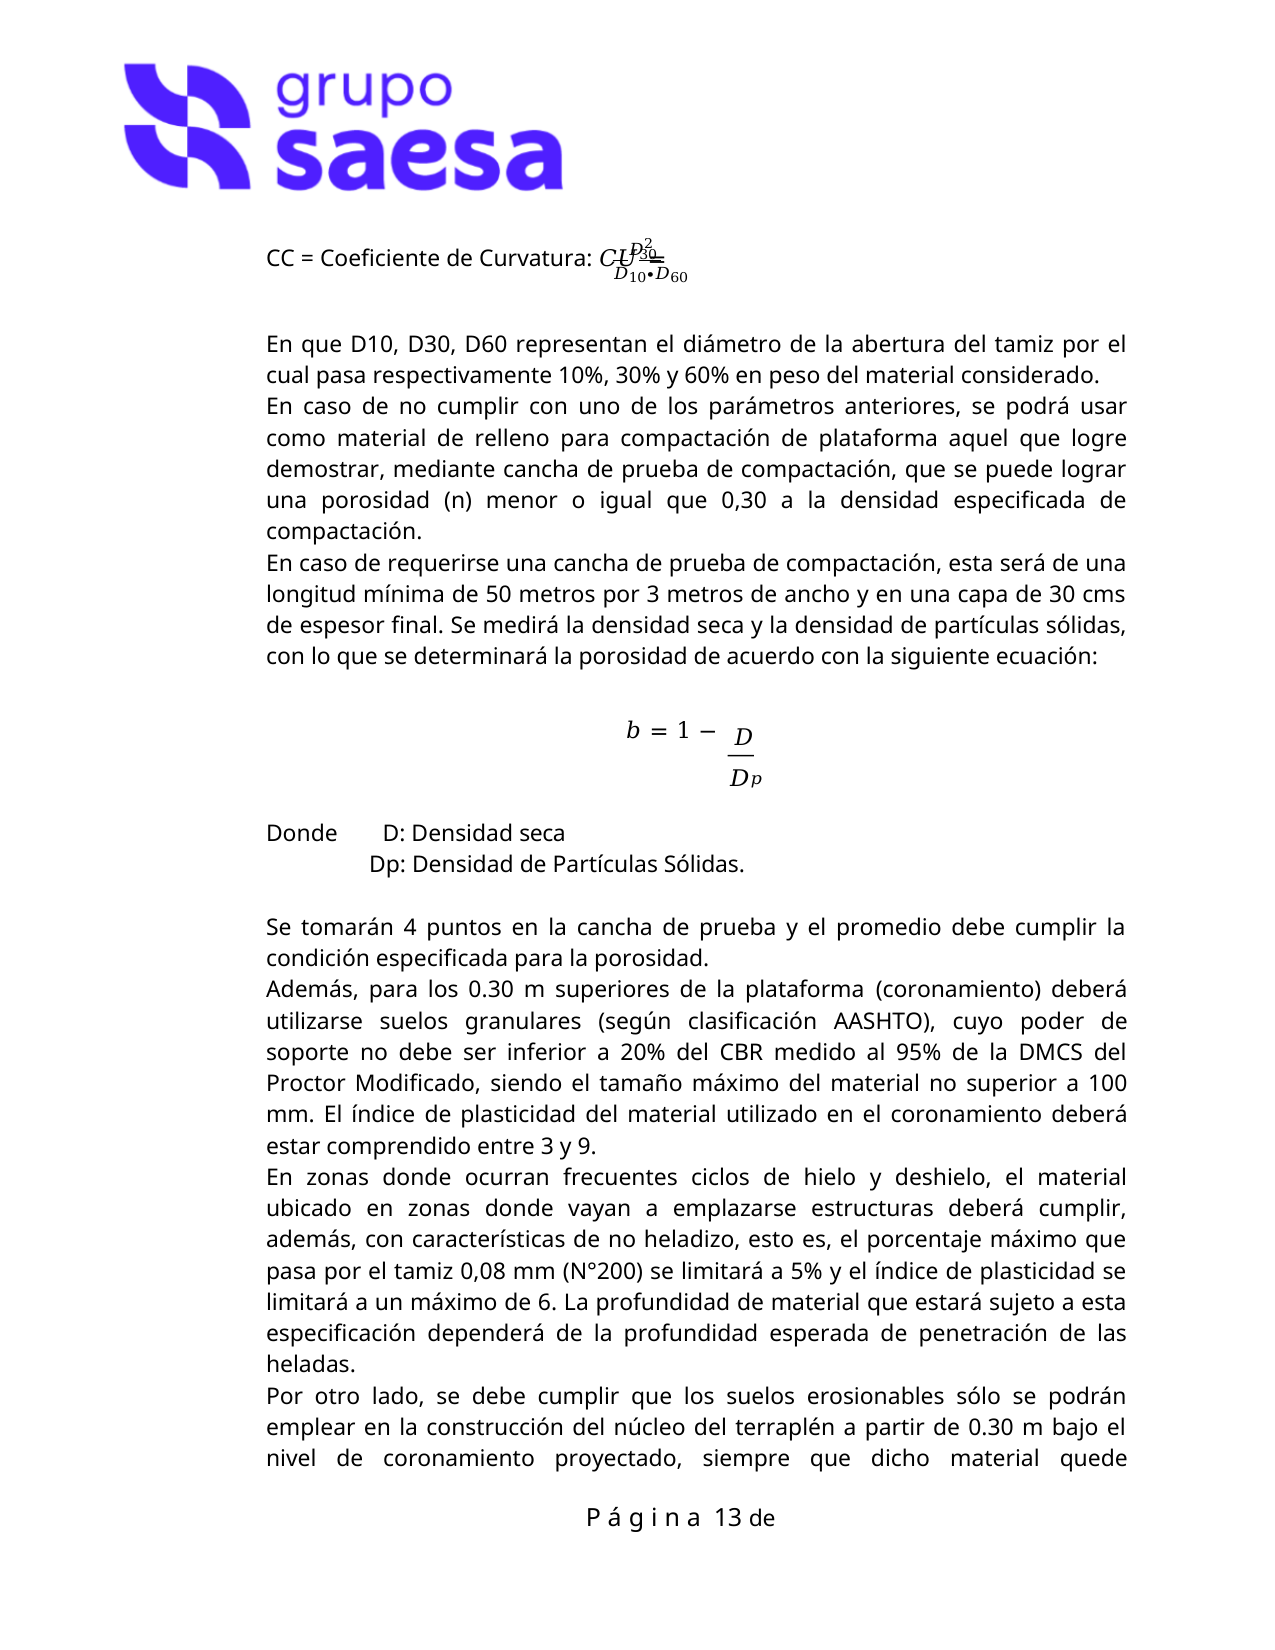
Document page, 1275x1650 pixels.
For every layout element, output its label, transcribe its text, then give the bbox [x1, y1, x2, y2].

text 𝐷 [732, 722, 1162, 750]
text En zonas donde ocurran frecuentes ciclos de hielo y deshielo, el material ubicado en zonas donde vayan a emplazarse estructuras deberá cumplir, además, con características de no heladizo, esto es, el porcentaje máximo que pasa por el tamiz 0,08 mm (N°200) se limitará a 5% y el índice de plasticidad se limitará a un máximo de 6. La profundidad de material que estará sujeto a esta especificación dependerá de la profundidad esperada de penetración de las heladas. [266, 1161, 1128, 1380]
text En caso de requerirse una cancha de prueba de compactación, esta será de una longitud mínima de 50 metros por 3 metros de ancho y en una capa de 30 cms de espesor final. Se medirá la densidad seca y la densidad de partículas sólidas, con lo que se determinará la porosidad de acuerdo con la siguiente ecuación: [266, 546, 1127, 671]
text En caso de no cumplir con uno de los parámetros anteriores, se podrá usar como material de relleno para compactación de plataforma aquel que logre demostrar, mediante cancha de prueba de compactación, que se puede lograr una porosidad (n) menor o igual que 0,30 a la densidad especificada de compactación. [266, 390, 1128, 546]
text Se tomarán 4 puntos en la cancha de prueba y el promedio debe cumplir la condición especificada para la porosidad. [266, 911, 1127, 973]
text 𝐷10∙𝐷60 [612, 269, 1162, 286]
text 𝐷𝑝 [728, 757, 1162, 791]
text Donde D: Densidad seca [266, 817, 1162, 848]
text En que D10, D30, D60 representan el diámetro de la abertura del tamiz por el cual pasa respectivamente 10%, 30% y 60% en peso del material considerado. [266, 328, 1127, 390]
text CC = Coeficiente de Curvatura: 𝐶𝑈 = [266, 252, 1162, 269]
text Además, para los 0.30 m superiores de la plataforma (coronamiento) deberá utilizarse suelos granulares (según clasificación AASHTO), cuyo poder de soporte no debe ser inferior a 20% del CBR medido al 95% de la DMCS del Proctor Modificado, siendo el tamaño máximo del material no superior a 100 mm. El índice de plasticidad del material utilizado en el coronamiento deberá estar comprendido entre 3 y 9. [266, 973, 1127, 1161]
text 𝑏 = 1 − [112, 716, 717, 743]
text Dp: Densidad de Partículas Sólidas. [369, 848, 1162, 879]
text 𝐷2 [612, 235, 1162, 252]
picture [112, 54, 569, 195]
